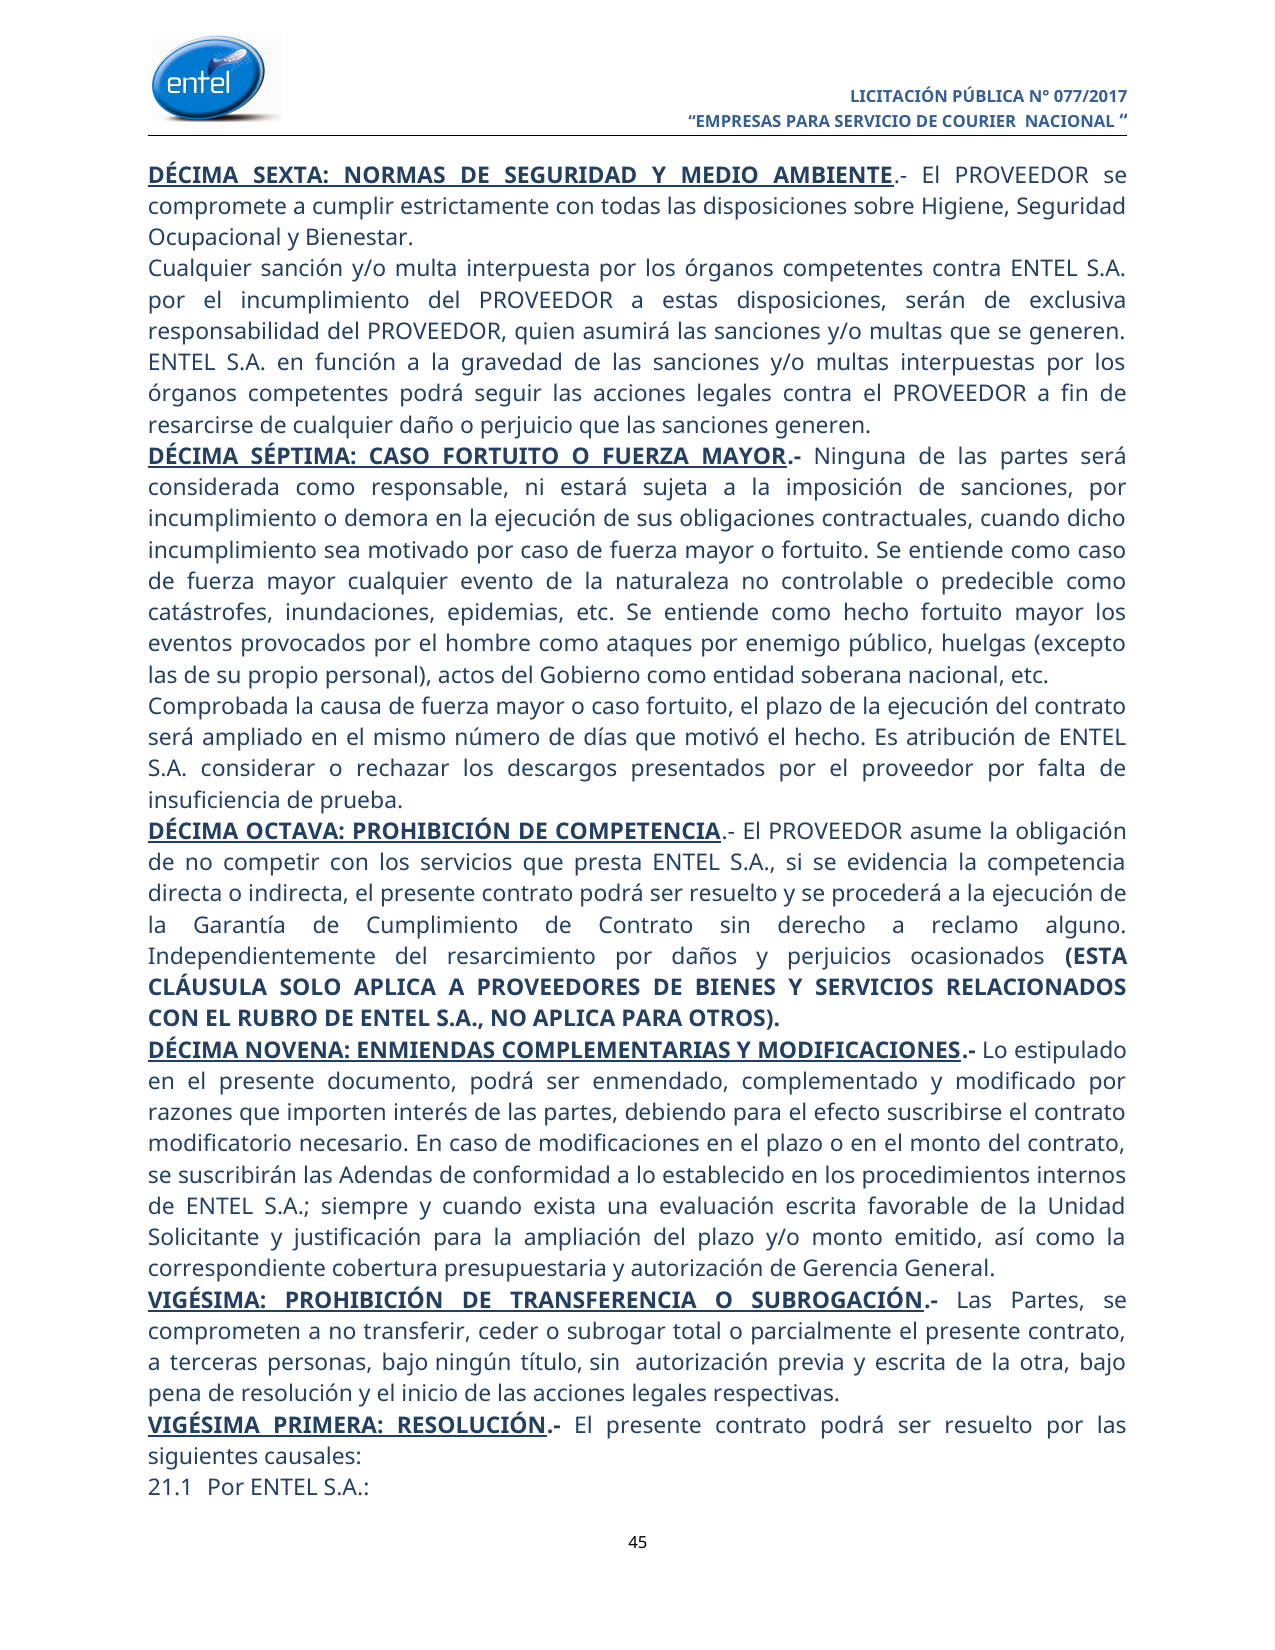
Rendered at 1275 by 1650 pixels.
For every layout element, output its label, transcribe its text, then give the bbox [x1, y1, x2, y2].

picture [151, 34, 282, 122]
text Comprobada la causa de fuerza mayor o caso fortuito, el plazo de la ejecución del contrato será ampliado en el mismo número de días que motivó el hecho. Es atribución de ENTEL S.A. considerar o rechazar los descargos presentados por el proveedor por falta de insuficiencia de prueba. [148, 690, 1127, 815]
text DÉCIMA SÉPTIMA: CASO FORTUITO O FUERZA MAYOR.- Ninguna de las partes será considerada como responsable, ni estará sujeta a la imposición de sanciones, por incumplimiento o demora en la ejecución de sus obligaciones contractuales, cuando dicho incumplimiento sea motivado por caso de fuerza mayor o fortuito. Se entiende como caso de fuerza mayor cualquier evento de la naturaleza no controlable o predecible como catástrofes, inundaciones, epidemias, etc. Se entiende como hecho fortuito mayor los eventos provocados por el hombre como ataques por enemigo público, huelgas (excepto las de su propio personal), actos del Gobierno como entidad soberana nacional, etc. [148, 440, 1127, 690]
text DÉCIMA SEXTA: NORMAS DE SEGURIDAD Y MEDIO AMBIENTE.- El PROVEEDOR se compromete a cumplir estrictamente con todas las disposiciones sobre Higiene, Seguridad Ocupacional y Bienestar. [148, 158, 1127, 252]
text DÉCIMA NOVENA: ENMIENDAS COMPLEMENTARIAS Y MODIFICACIONES.- Lo estipulado en el presente documento, podrá ser enmendado, complementado y modificado por razones que importen interés de las partes, debiendo para el efecto suscribirse el contrato modificatorio necesario. En caso de modificaciones en el plazo o en el monto del contrato, se suscribirán las Adendas de conformidad a lo establecido en los procedimientos internos de ENTEL S.A.; siempre y cuando exista una evaluación escrita favorable de la Unidad Solicitante y justificación para la ampliación del plazo y/o monto emitido, así como la correspondiente cobertura presupuestaria y autorización de Gerencia General. [148, 1033, 1127, 1283]
text 21.1 Por ENTEL S.A.: [148, 1471, 1127, 1502]
text DÉCIMA OCTAVA: PROHIBICIÓN DE COMPETENCIA.- El PROVEEDOR asume la obligación de no competir con los servicios que presta ENTEL S.A., si se evidencia la competencia directa o indirecta, el presente contrato podrá ser resuelto y se procederá a la ejecución de la Garantía de Cumplimiento de Contrato sin derecho a reclamo alguno. Independientemente del resarcimiento por daños y perjuicios ocasionados (ESTA CLÁUSULA SOLO APLICA A PROVEEDORES DE BIENES Y SERVICIOS RELACIONADOS CON EL RUBRO DE ENTEL S.A., NO APLICA PARA OTROS). [148, 815, 1127, 1033]
text VIGÉSIMA PRIMERA: RESOLUCIÓN.- El presente contrato podrá ser resuelto por las siguientes causales: [148, 1408, 1127, 1471]
text VIGÉSIMA: PROHIBICIÓN DE TRANSFERENCIA O SUBROGACIÓN.- Las Partes, se comprometen a no transferir, ceder o subrogar total o parcialmente el presente contrato, a terceras personas, bajo ningún título, sin autorización previa y escrita de la otra, bajo pena de resolución y el inicio de las acciones legales respectivas. [148, 1283, 1127, 1408]
text Cualquier sanción y/o multa interpuesta por los órganos competentes contra ENTEL S.A. por el incumplimiento del PROVEEDOR a estas disposiciones, serán de exclusiva responsabilidad del PROVEEDOR, quien asumirá las sanciones y/o multas que se generen. ENTEL S.A. en función a la gravedad de las sanciones y/o multas interpuestas por los órganos competentes podrá seguir las acciones legales contra el PROVEEDOR a fin de resarcirse de cualquier daño o perjuicio que las sanciones generen. [148, 252, 1127, 440]
